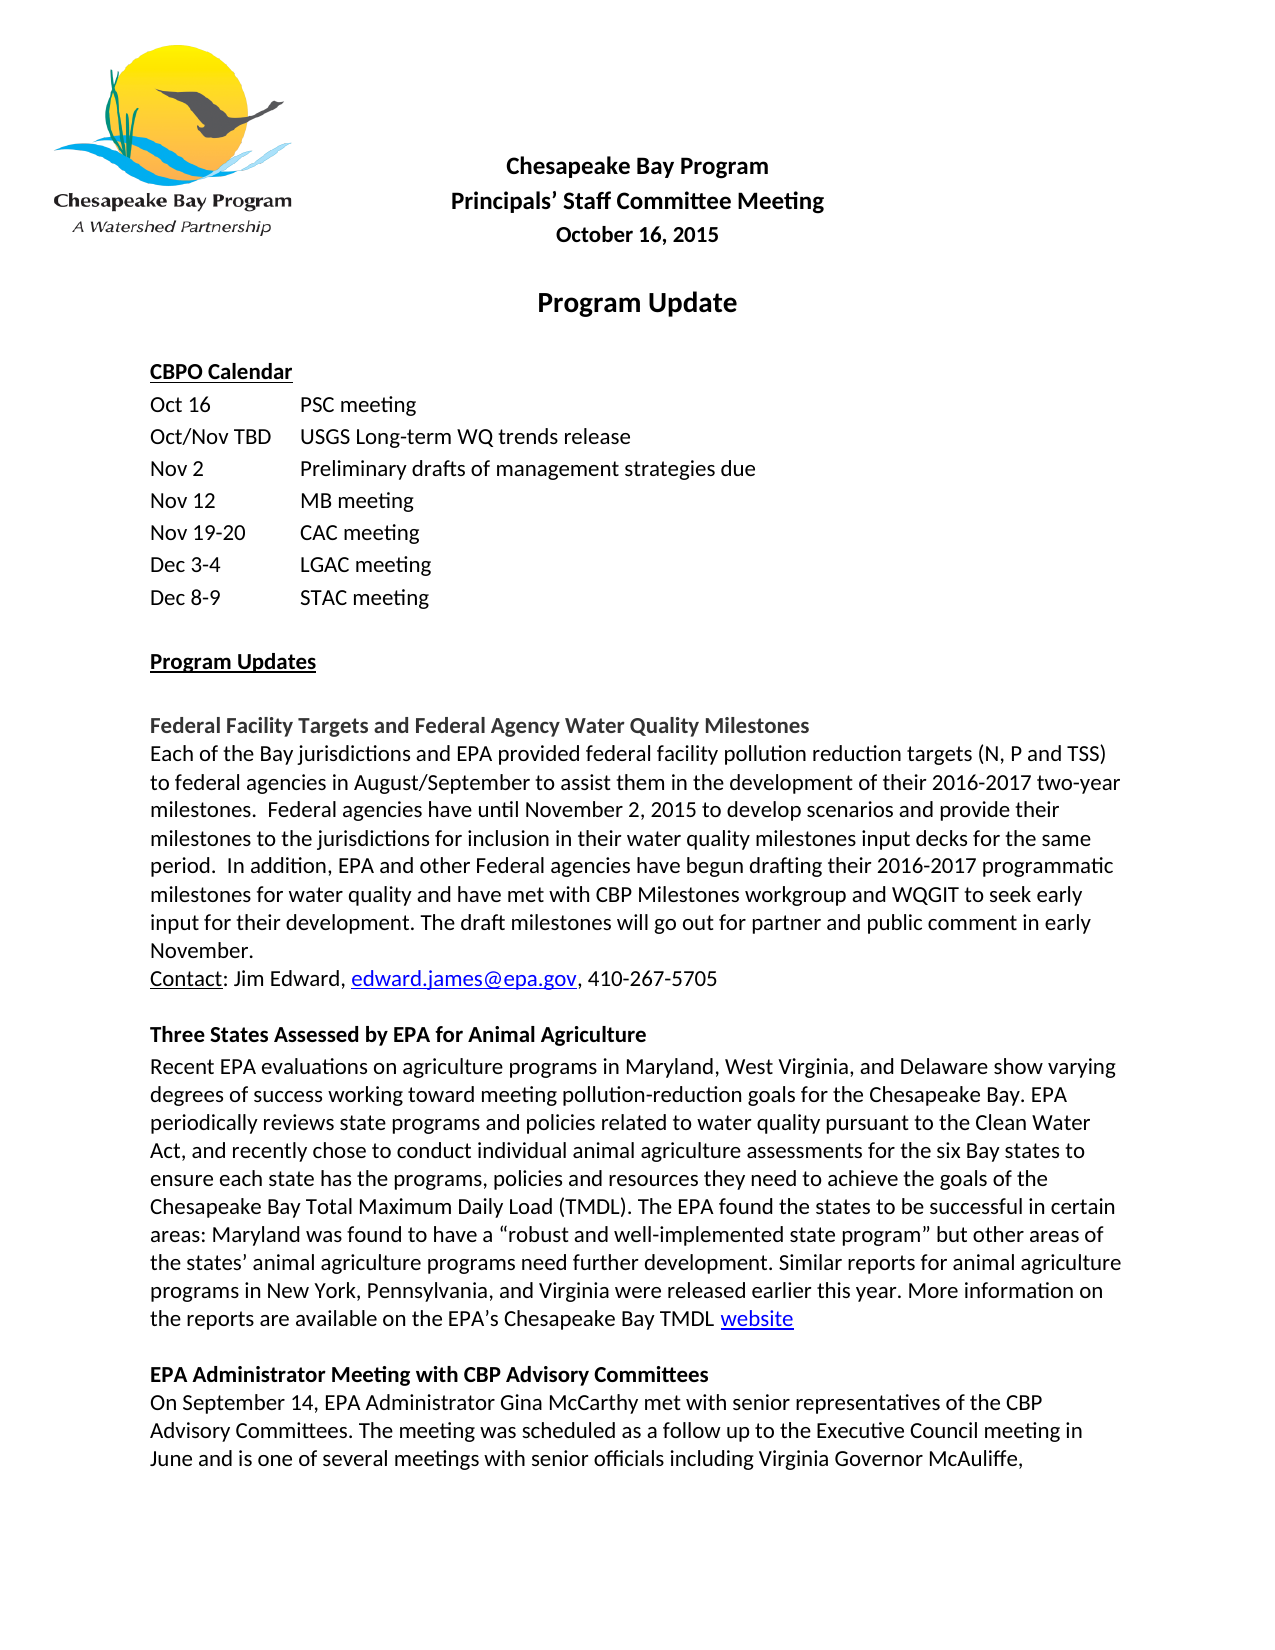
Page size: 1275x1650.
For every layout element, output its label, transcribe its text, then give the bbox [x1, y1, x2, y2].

text Dec 3-4 LGAC meeting [150, 551, 1125, 579]
text EPA Administrator Meeting with CBP Advisory Committees [150, 1360, 1125, 1388]
text Chesapeake Bay Program [150, 150, 1125, 181]
text Recent EPA evaluations on agriculture programs in Maryland, West Virginia, and Delaware show varying degrees of success working toward meeting pollution-reduction goals for the Chesapeake Bay. EPA periodically reviews state programs and policies related to water quality pursuant to the Clean Water Act, and recently chose to conduct individual animal agriculture assessments for the six Bay states to ensure each state has the programs, policies and resources they need to achieve the goals of the Chesapeake Bay Total Maximum Daily Load (TMDL). The EPA found the states to be successful in certain areas: Maryland was found to have a “robust and well-implemented state program” but other areas of the states’ animal agriculture programs need further development. Similar reports for animal agriculture programs in New York, Pennsylvania, and Virginia were released earlier this year. More information on the reports are available on the EPA’s Chesapeake Bay TMDL website [150, 1052, 1125, 1332]
text Nov 2 Preliminary drafts of management strategies due [150, 454, 1125, 482]
text October 16, 2015 [150, 220, 1125, 248]
text Nov 12 MB meeting [150, 486, 1125, 514]
text Oct 16 PSC meeting [150, 390, 1125, 418]
text CBPO Calendar [150, 357, 1125, 386]
text Contact: Jim Edward, edward.james@epa.gov, 410-267-5705 [150, 964, 1125, 992]
text Each of the Bay jurisdictions and EPA provided federal facility pollution reduction targets (N, P and TSS) to federal agencies in August/September to assist them in the development of their 2016-2017 two-year milestones. Federal agencies have until November 2, 2015 to develop scenarios and provide their milestones to the jurisdictions for inclusion in their water quality milestones input decks for the same period. In addition, EPA and other Federal agencies have begun drafting their 2016-2017 programmatic milestones for water quality and have met with CBP Milestones workgroup and WQGIT to seek early input for their development. The draft milestones will go out for partner and public comment in early November. [150, 739, 1125, 964]
text Nov 19-20 CAC meeting [150, 518, 1125, 546]
picture [185, 181, 292, 185]
text Dec 8-9 STAC meeting [150, 583, 1125, 611]
text Program Update [150, 284, 1125, 320]
text Principals’ Staff Committee Meeting [150, 185, 1125, 216]
picture [53, 45, 292, 236]
text Federal Facility Targets and Federal Agency Water Quality Milestones [150, 712, 1125, 739]
text Three States Assessed by EPA for Animal Agriculture [150, 1020, 1125, 1048]
text Program Updates [150, 647, 1125, 675]
text Oct/Nov TBD USGS Long-term WQ trends release [150, 422, 1125, 450]
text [150, 1388, 1125, 1472]
